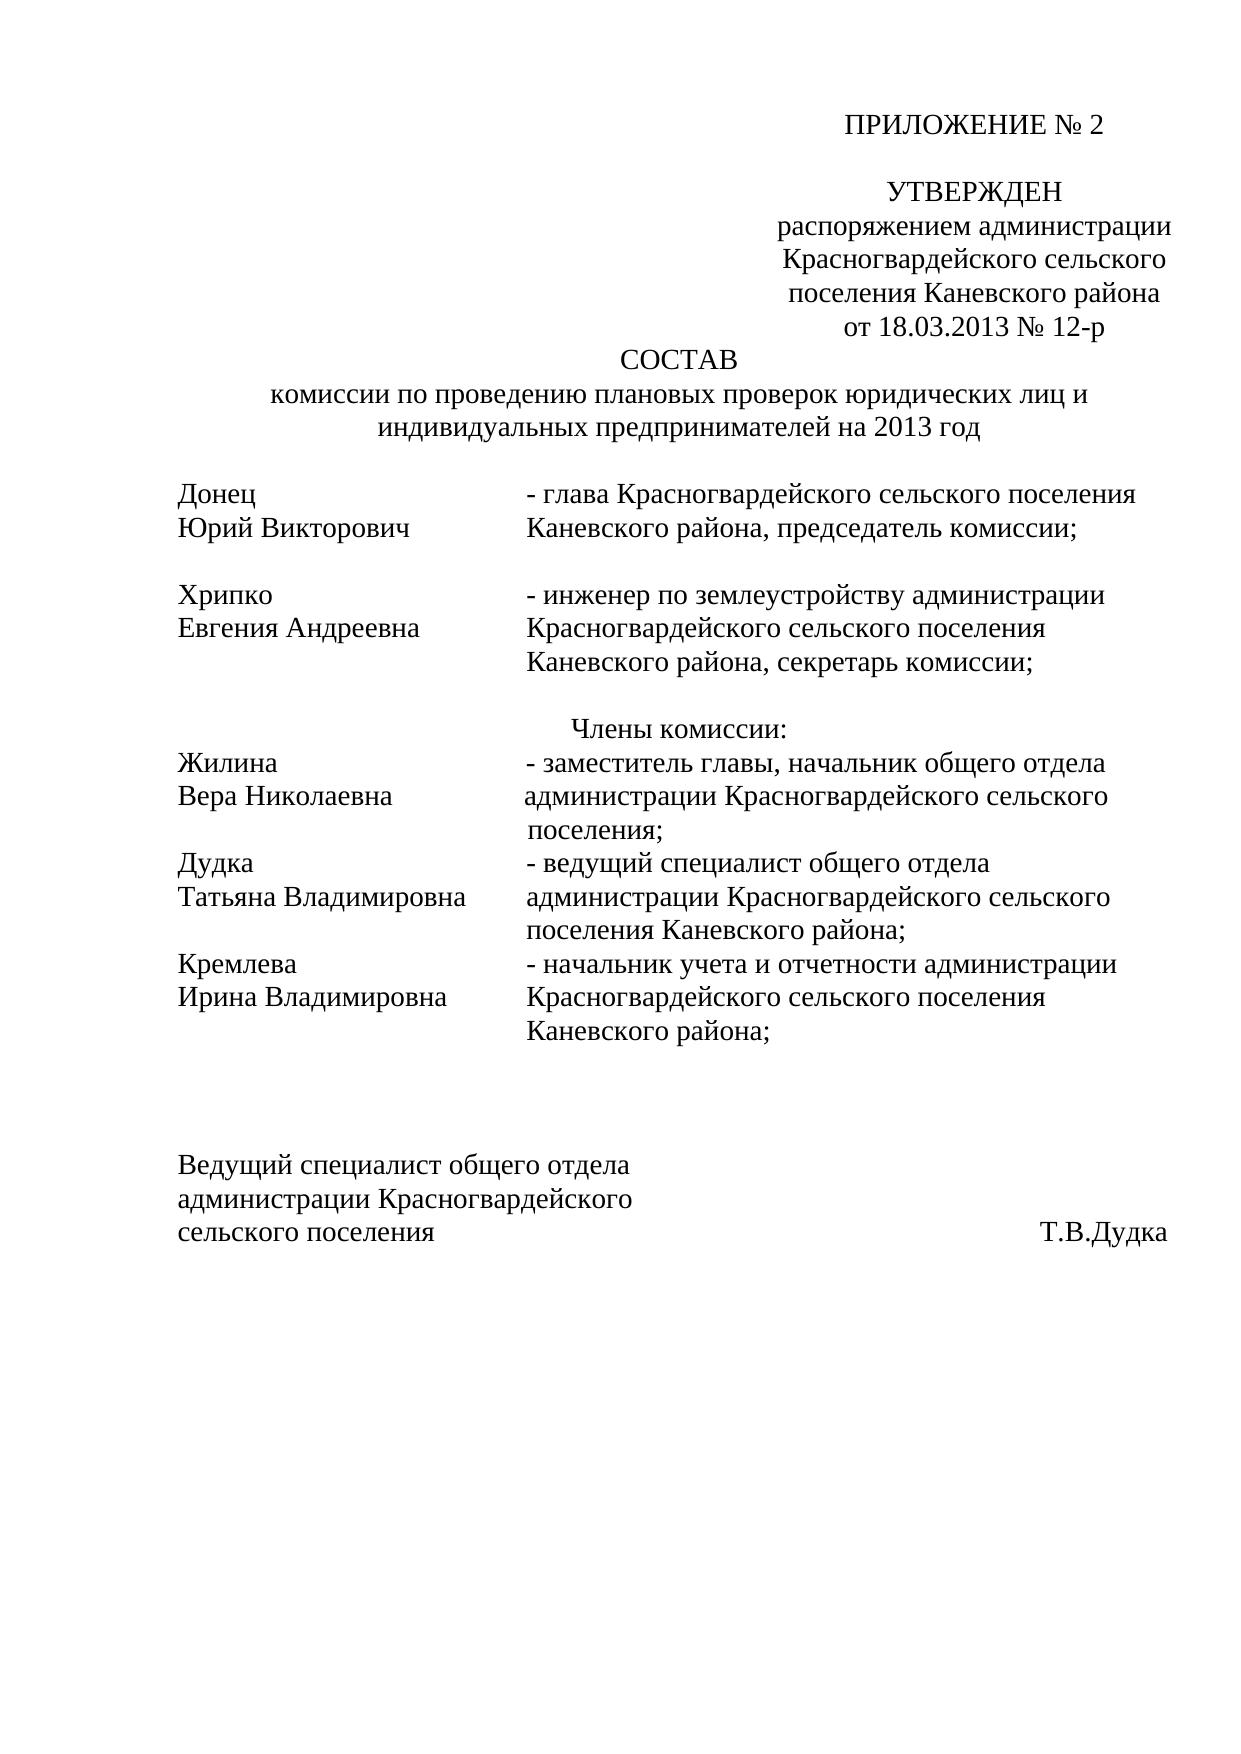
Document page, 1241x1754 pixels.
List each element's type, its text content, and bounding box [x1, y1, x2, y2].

text распоряжением администрации Красногвардейского сельского поселения Каневского района [767, 208, 1181, 309]
table_cell - начальник учета и отчетности администрации Красногвардейского сельского поселения Каневского района; [515, 946, 1192, 1047]
text администрации Красногвардейского [177, 1181, 1181, 1214]
text комиссии по проведению плановых проверок юридических лиц и индивидуальных предпринимателей на 2013 год [177, 376, 1181, 443]
text Ведущий специалист общего отдела [177, 1147, 1181, 1181]
table_cell Члены комиссии: Жилина - заместитель главы, начальник общего отдела Вера Николаевна администрации Красногвардейского сельского поселения; [166, 711, 1192, 845]
table_cell Дудка Татьяна Владимировна [166, 845, 515, 946]
table_cell - инженер по землеустройству администрации Красногвардейского сельского поселения Каневского района, секретарь комиссии; [515, 577, 1192, 711]
text от 18.03.2013 № 12-р [767, 309, 1181, 342]
table_header Донец Юрий Викторович [166, 476, 515, 577]
table_header - глава Красногвардейского сельского поселения Каневского района, председатель комиссии; [515, 476, 1192, 577]
table_cell Хрипко Евгения Андреевна [166, 577, 515, 711]
text СОСТАВ [177, 342, 1181, 376]
text УТВЕРЖДЕН [767, 174, 1181, 208]
text ПРИЛОЖЕНИЕ № 2 [693, 107, 1181, 141]
text сельского поселения Т.В.Дудка [177, 1214, 1181, 1248]
table_cell - ведущий специалист общего отдела администрации Красногвардейского сельского поселения Каневского района; [515, 845, 1192, 946]
table_cell Кремлева Ирина Владимировна [166, 946, 515, 1047]
